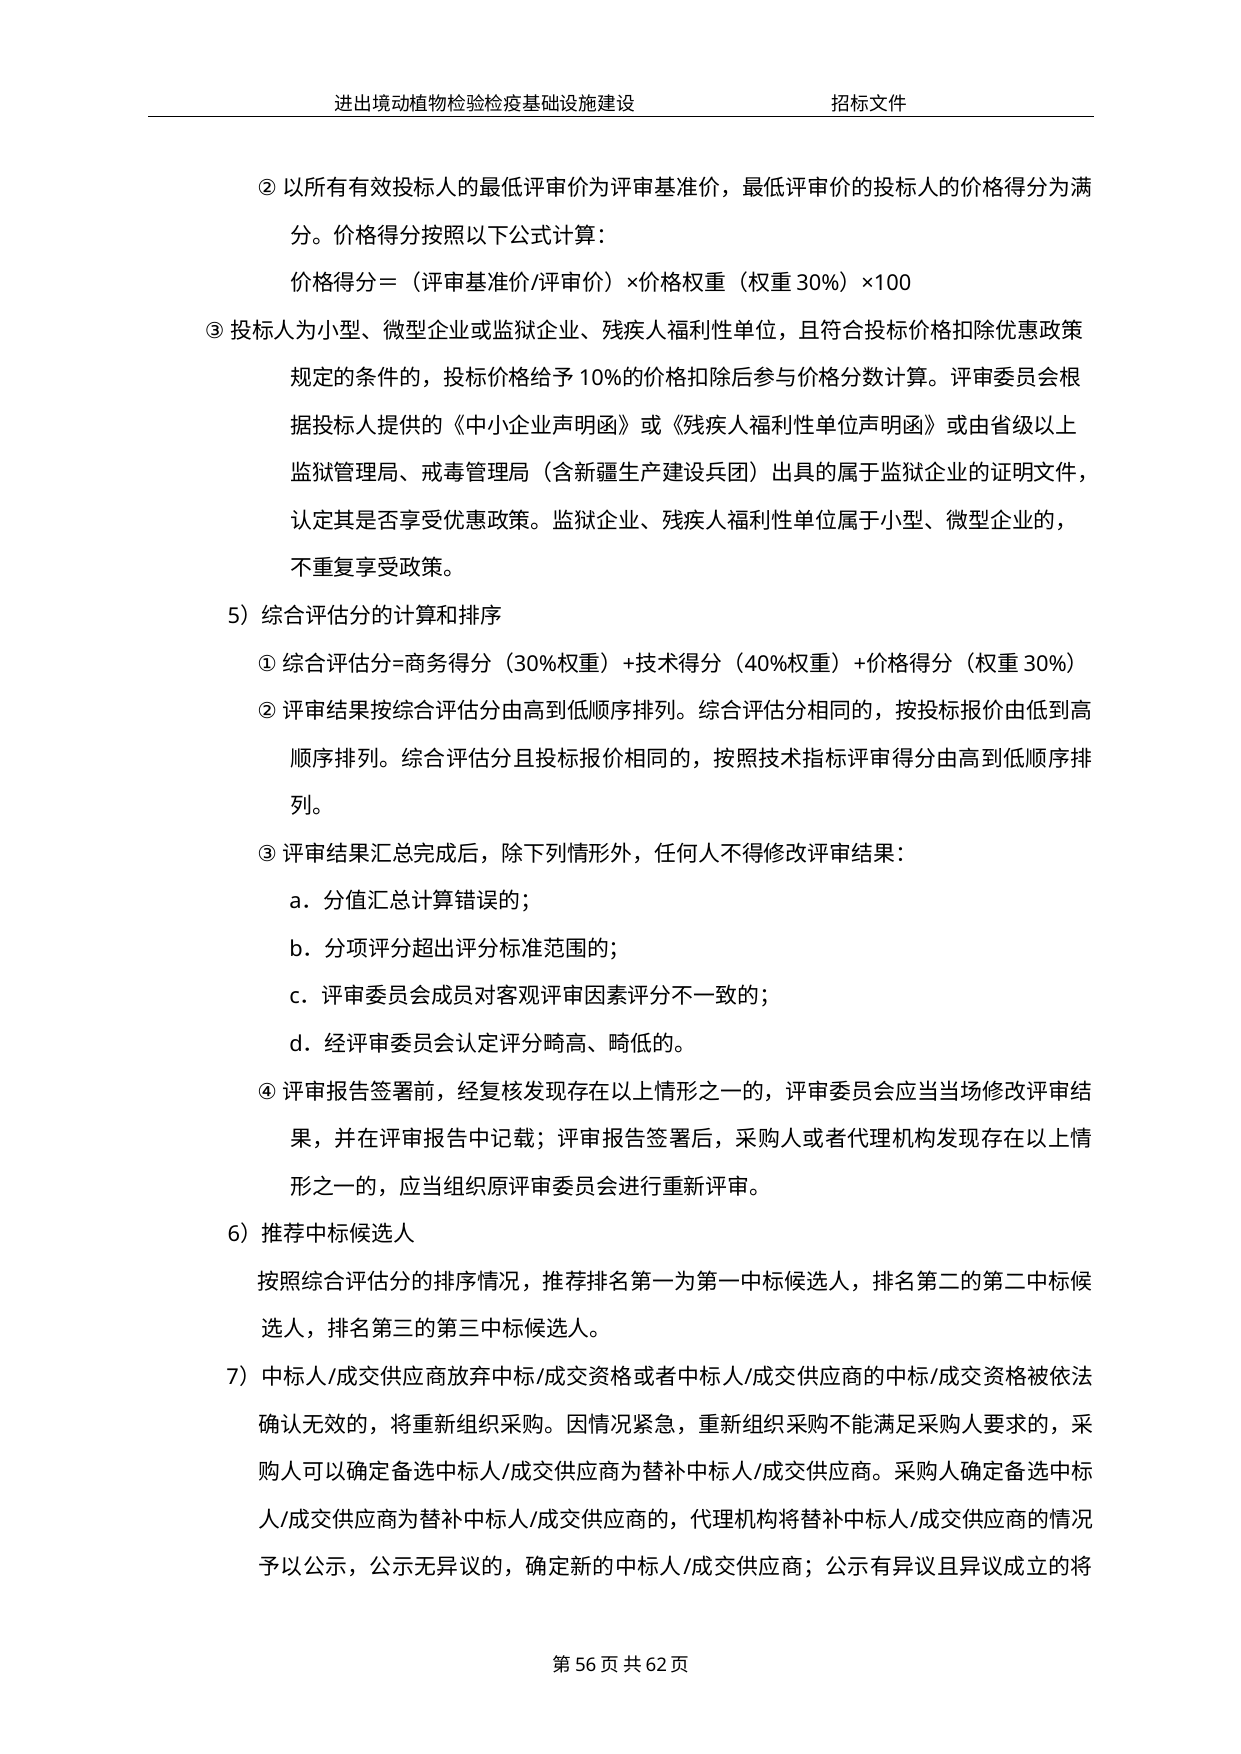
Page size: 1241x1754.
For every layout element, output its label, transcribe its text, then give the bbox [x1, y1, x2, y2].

text ③ 投标人为小型、微型企业或监狱企业、残疾人福利性单位，且符合投标价格扣除优惠政策规定的条件的，投标价格给予10%的价格扣除后参与价格分数计算。评审委员会根据投标人提供的《中小企业声明函》或《残疾人福利性单位声明函》或由省级以上监狱管理局、戒毒管理局（含新疆生产建设兵团）出具的属于监狱企业的证明文件，认定其是否享受优惠政策。监狱企业、残疾人福利性单位属于小型、微型企业的，不重复享受政策。 [148, 313, 1094, 582]
text a．分值汇总计算错误的； [148, 883, 1094, 915]
text ④ 评审报告签署前，经复核发现存在以上情形之一的，评审委员会应当当场修改评审结果，并在评审报告中记载；评审报告签署后，采购人或者代理机构发现存在以上情形之一的，应当组织原评审委员会进行重新评审。 [257, 1074, 1094, 1201]
text 价格得分＝（评审基准价/评审价）×价格权重（权重30%）×100 [257, 265, 1094, 297]
text ② 评审结果按综合评估分由高到低顺序排列。综合评估分相同的，按投标报价由低到高顺序排列。综合评估分且投标报价相同的，按照技术指标评审得分由高到低顺序排列。 [257, 693, 1094, 820]
text 5）综合评估分的计算和排序 [194, 598, 1094, 630]
text 6）推荐中标候选人 [194, 1216, 1094, 1248]
text ③ 评审结果汇总完成后，除下列情形外，任何人不得修改评审结果： [148, 836, 1094, 867]
text b．分项评分超出评分标准范围的； [148, 931, 1094, 963]
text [226, 1359, 1094, 1581]
text 按照综合评估分的排序情况，推荐排名第一为第一中标候选人，排名第二的第二中标候选人，排名第三的第三中标候选人。 [257, 1264, 1094, 1343]
text ② 以所有有效投标人的最低评审价为评审基准价，最低评审价的投标人的价格得分为满分。价格得分按照以下公式计算： [257, 170, 1094, 249]
text c．评审委员会成员对客观评审因素评分不一致的； [148, 978, 1094, 1010]
text ① 综合评估分=商务得分（30%权重）+技术得分（40%权重）+价格得分（权重30%） [148, 646, 1094, 677]
text d．经评审委员会认定评分畸高、畸低的。 [148, 1026, 1094, 1058]
